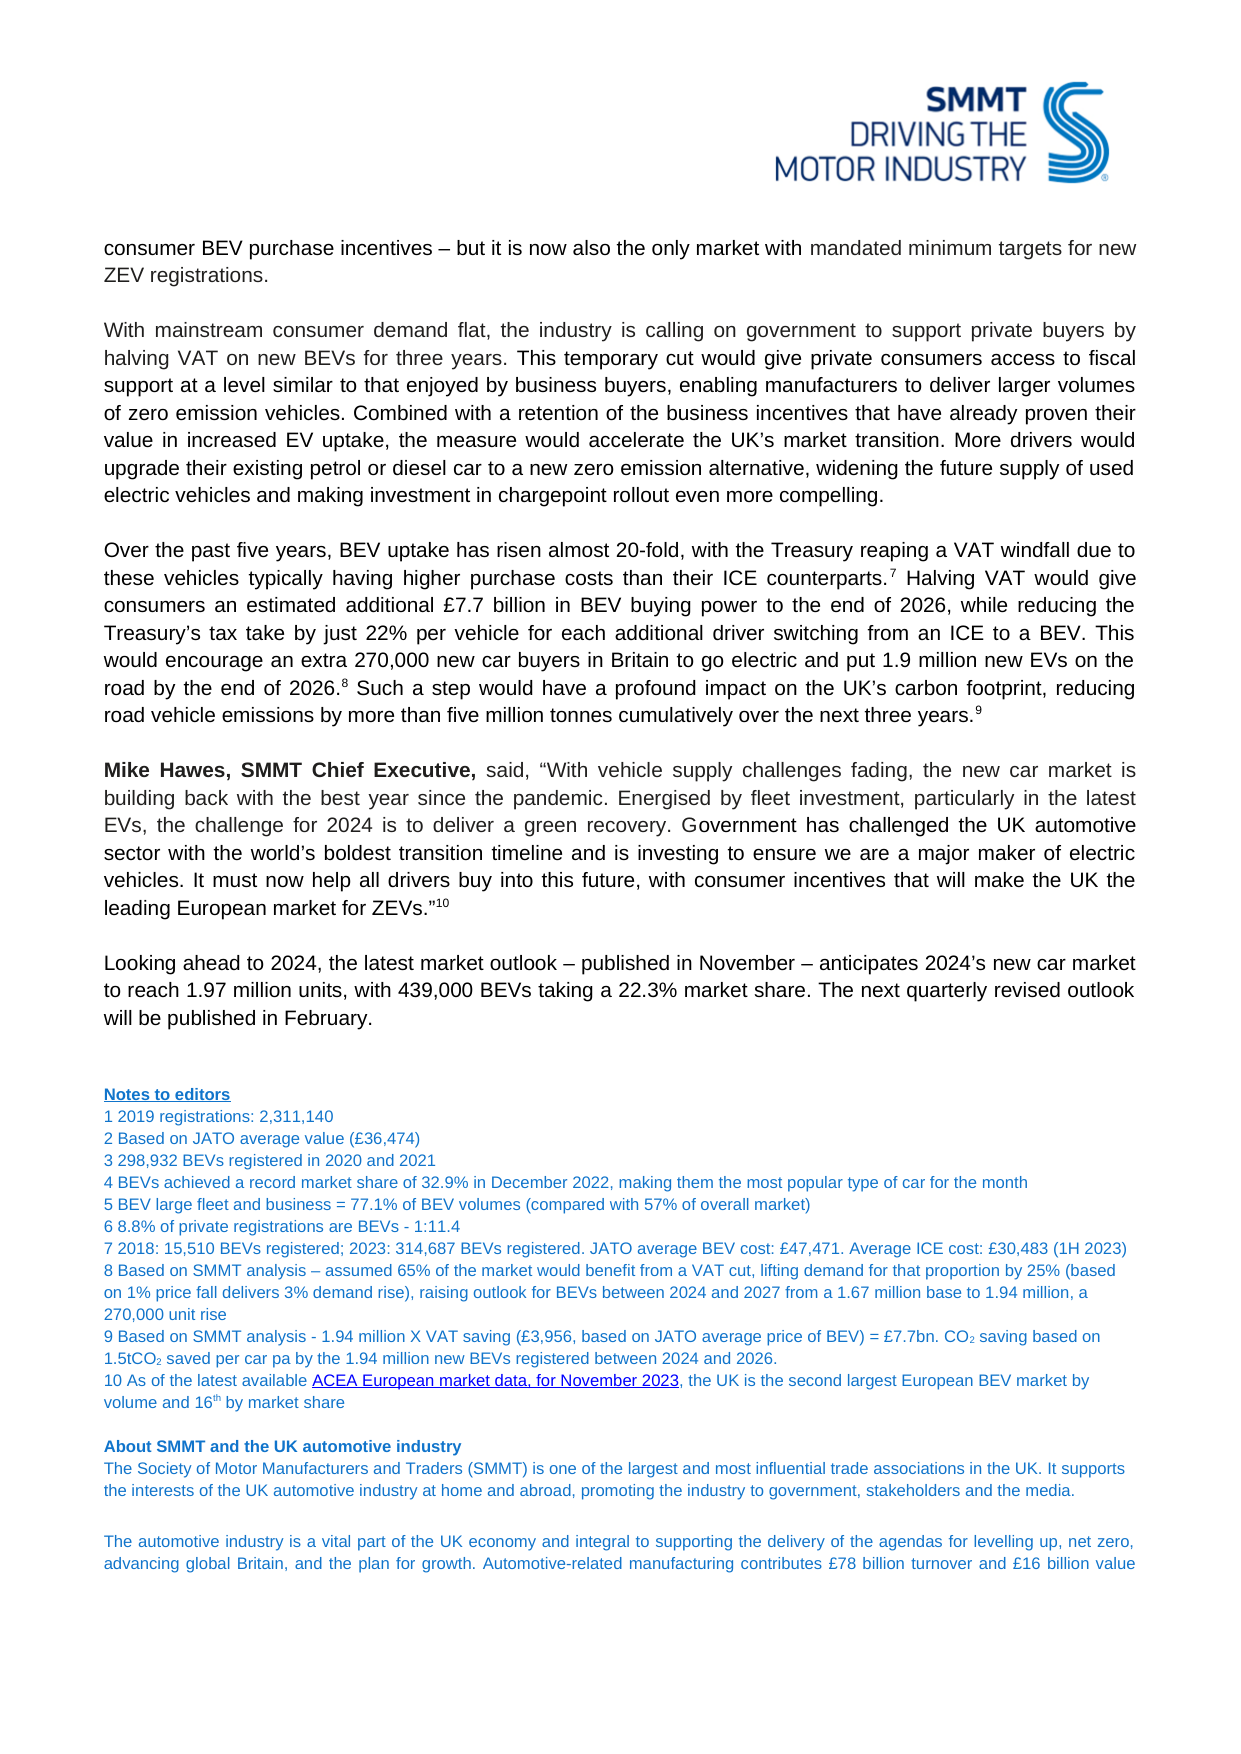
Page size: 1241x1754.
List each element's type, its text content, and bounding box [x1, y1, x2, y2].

text 9 Based on SMMT analysis - 1.94 million X VAT saving (£3,956, based on JATO average price of BEV) = £7.7bn. CO2 saving based on 1.5tCO2 saved per car pa by the 1.94 million new BEVs registered between 2024 and 2026. [103, 1327, 1137, 1368]
text 8 Based on SMMT analysis – assumed 65% of the market would benefit from a VAT cut, lifting demand for that proportion by 25% (based on 1% price fall delivers 3% demand rise), raising outlook for BEVs between 2024 and 2027 from a 1.67 million base to 1.94 million, a 270,000 unit rise [103, 1261, 1137, 1324]
text 4 BEVs achieved a record market share of 32.9% in December 2022, making them the most popular type of car for the month [103, 1173, 1137, 1192]
text 10 As of the latest available ACEA European market data, for November 2023, the UK is the second largest European BEV market by volume and 16th by market share [103, 1371, 1137, 1412]
text About SMMT and the UK automotive industry [103, 1436, 1137, 1456]
text Over the past five years, BEV uptake has risen almost 20-fold, with the Treasury reaping a VAT windfall due to these vehicles typically having higher purchase costs than their ICE counterparts.7 Halving VAT would give consumers an estimated additional £7.7 billion in BEV buying power to the end of 2026, while reducing the Treasury’s tax take by just 22% per vehicle for each additional driver switching from an ICE to a BEV. This would encourage an extra 270,000 new car buyers in Britain to go electric and put 1.9 million new EVs on the road by the end of 2026.8 Such a step would have a profound impact on the UK’s carbon footprint, reducing road vehicle emissions by more than five million tonnes cumulatively over the next three years.9 [103, 538, 1137, 727]
text The Society of Motor Manufacturers and Traders (SMMT) is one of the largest and most influential trade associations in the UK. It supports the interests of the UK automotive industry at home and abroad, promoting the industry to government, stakeholders and the media. [103, 1458, 1137, 1499]
text Mike Hawes, SMMT Chief Executive, said, “With vehicle supply challenges fading, the new car market is building back with the best year since the pandemic. Energised by fleet investment, particularly in the latest EVs, the challenge for 2024 is to deliver a green recovery. Government has challenged the UK automotive sector with the world’s boldest transition timeline and is investing to ensure we are a major maker of electric vehicles. It must now help all drivers buy into this future, with consumer incentives that will make the UK the leading European market for ZEVs.”10 [103, 758, 1137, 920]
text 2 Based on JATO average value (£36,474) [103, 1129, 1137, 1148]
text 7 2018: 15,510 BEVs registered; 2023: 314,687 BEVs registered. JATO average BEV cost: £47,471. Average ICE cost: £30,483 (1H 2023) [103, 1239, 1137, 1258]
text 1 2019 registrations: 2,311,140 [103, 1107, 1137, 1126]
text Looking ahead to 2024, the latest market outlook – published in November – anticipates 2024’s new car market to reach 1.97 million units, with 439,000 BEVs taking a 22.3% market share. The next quarterly revised outlook will be published in February. [103, 951, 1137, 1030]
text Notes to editors [103, 1085, 1137, 1104]
text 5 BEV large fleet and business = 77.1% of BEV volumes (compared with 57% of overall market) 6 8.8% of private registrations are BEVs - 1:11.4 [103, 1195, 1137, 1236]
picture [750, 59, 1138, 207]
text 3 298,932 BEVs registered in 2020 and 2021 [103, 1151, 1137, 1170]
text With mainstream consumer demand flat, the industry is calling on government to support private buyers by halving VAT on new BEVs for three years. This temporary cut would give private consumers access to fiscal support at a level similar to that enjoyed by business buyers, enabling manufacturers to deliver larger volumes of zero emission vehicles. Combined with a retention of the business incentives that have already proven their value in increased EV uptake, the measure would accelerate the UK’s market transition. More drivers would upgrade their existing petrol or diesel car to a new zero emission alternative, widening the future supply of used electric vehicles and making investment in chargepoint rollout even more compelling. [103, 318, 1137, 507]
